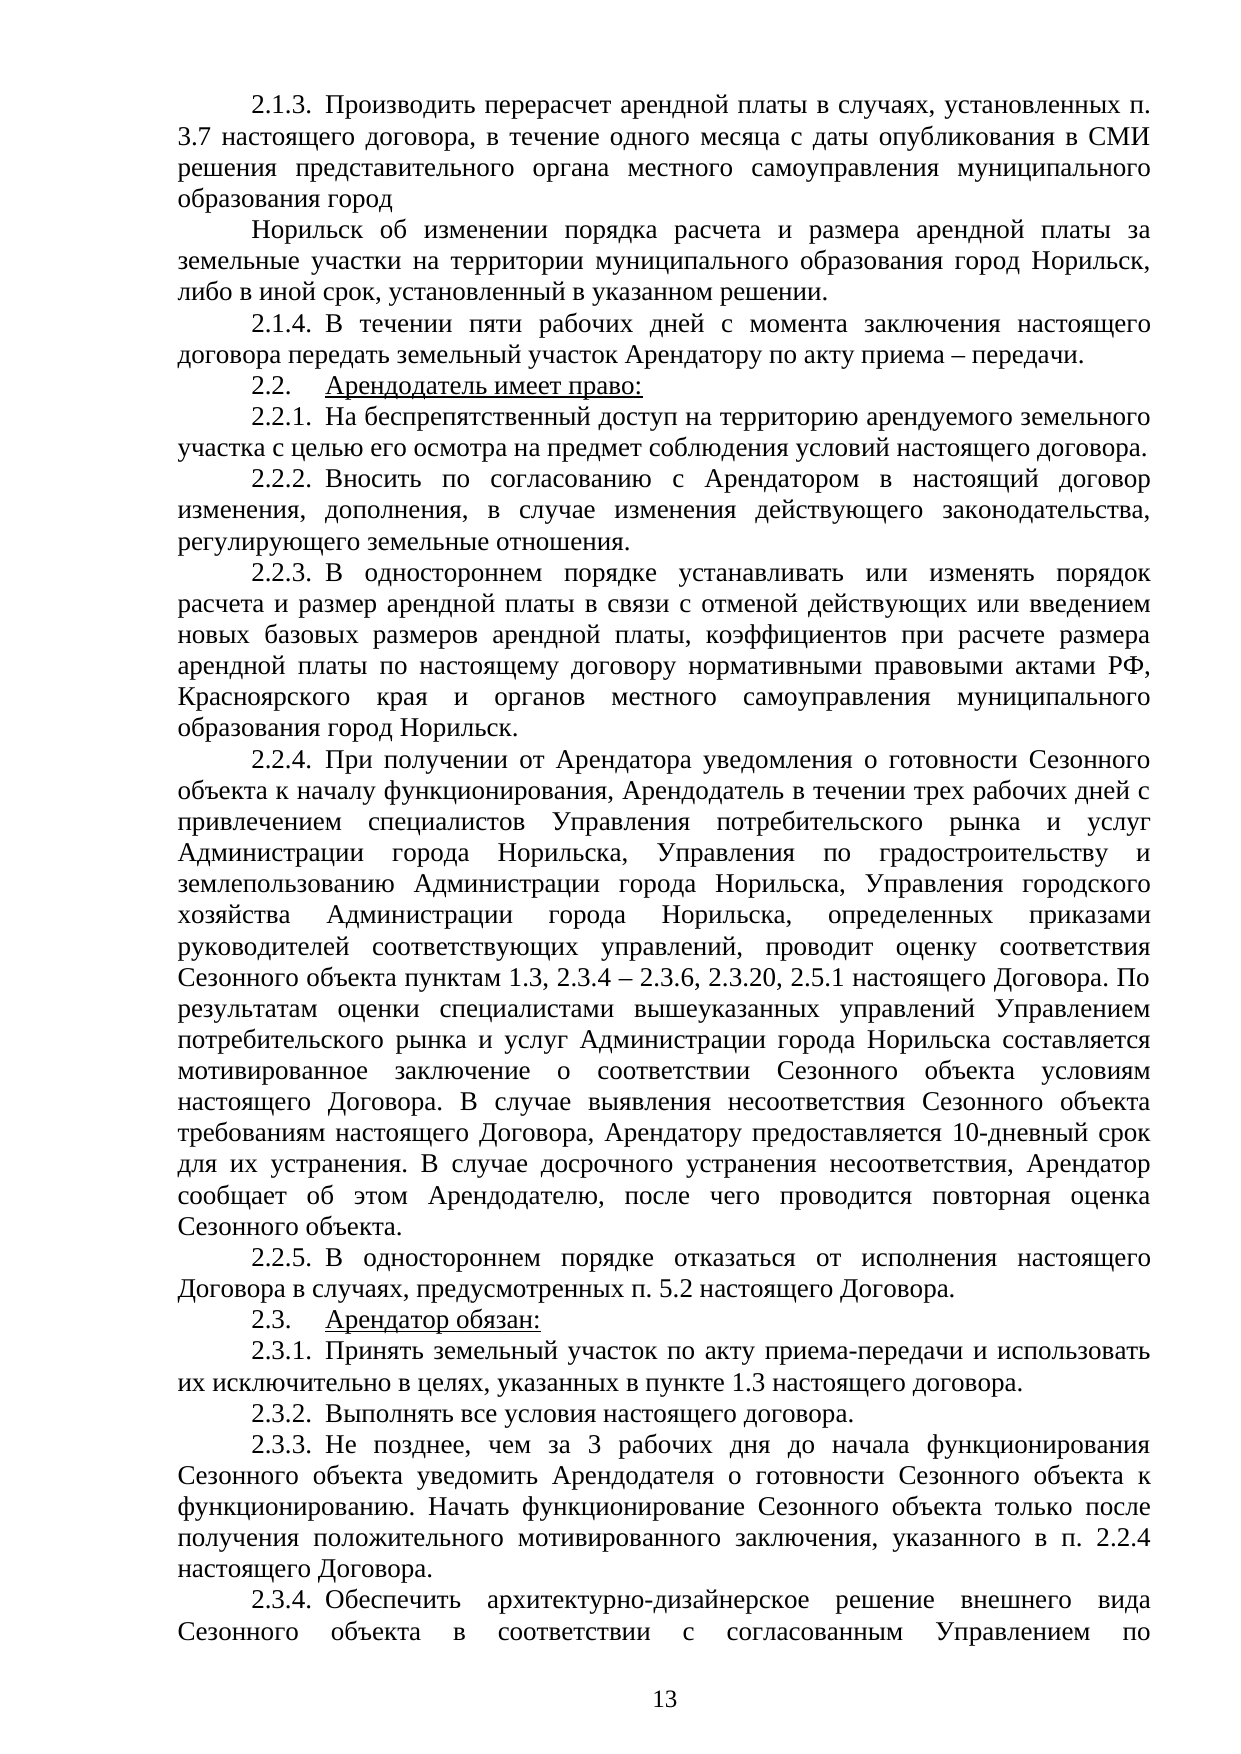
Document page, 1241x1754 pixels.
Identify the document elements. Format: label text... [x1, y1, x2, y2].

text 2.2.2. Вносить по согласованию с Арендатором в настоящий договор изменения, дополнения, в случае изменения действующего законодательства, регулирующего земельные отношения. [177, 462, 1152, 556]
text 2.3.2. Выполнять все условия настоящего договора. [177, 1397, 1152, 1428]
text 2.3.1. Принять земельный участок по акту приема-передачи и использовать их исключительно в целях, указанных в пункте 1.3 настоящего договора. [177, 1334, 1152, 1397]
text 2.3. Арендатор обязан: [177, 1303, 1152, 1334]
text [177, 1584, 1152, 1646]
text 2.2.3. В одностороннем порядке устанавливать или изменять порядок расчета и размер арендной платы в связи с отменой действующих или введением новых базовых размеров арендной платы, коэффициентов при расчете размера арендной платы по настоящему договору нормативными правовыми актами РФ, Красноярского края и органов местного самоуправления муниципального образования город Норильск. [177, 556, 1152, 743]
text 2.1.4. В течении пяти рабочих дней с момента заключения настоящего договора передать земельный участок Арендатору по акту приема – передачи. [177, 307, 1152, 369]
text 2.2.4. При получении от Арендатора уведомления о готовности Сезонного объекта к началу функционирования, Арендодатель в течении трех рабочих дней с привлечением специалистов Управления потребительского рынка и услуг Администрации города Норильска, Управления по градостроительству и землепользованию Администрации города Норильска, Управления городского хозяйства Администрации города Норильска, определенных приказами руководителей соответствующих управлений, проводит оценку соответствия Сезонного объекта пунктам 1.3, 2.3.4 – 2.3.6, 2.3.20, 2.5.1 настоящего Договора. По результатам оценки специалистами вышеуказанных управлений Управлением потребительского рынка и услуг Администрации города Норильска составляется мотивированное заключение о соответствии Сезонного объекта условиям настоящего Договора. В случае выявления несоответствия Сезонного объекта требованиям настоящего Договора, Арендатору предоставляется 10-дневный срок для их устранения. В случае досрочного устранения несоответствия, Арендатор сообщает об этом Арендодателю, после чего проводится повторная оценка Сезонного объекта. [177, 743, 1152, 1241]
text Норильск об изменении порядка расчета и размера арендной платы за земельные участки на территории муниципального образования город Норильск, либо в иной срок, установленный в указанном решении. [177, 213, 1152, 307]
text 2.3.3. Не позднее, чем за 3 рабочих дня до начала функционирования Сезонного объекта уведомить Арендодателя о готовности Сезонного объекта к функционированию. Начать функционирование Сезонного объекта только после получения положительного мотивированного заключения, указанного в п. 2.2.4 настоящего Договора. [177, 1428, 1152, 1584]
text 2.2.1. На беспрепятственный доступ на территорию арендуемого земельного участка с целью его осмотра на предмет соблюдения условий настоящего договора. [177, 400, 1152, 462]
text 2.1.3. Производить перерасчет арендной платы в случаях, установленных п. 3.7 настоящего договора, в течение одного месяца с даты опубликования в СМИ решения представительного органа местного самоуправления муниципального образования город [177, 89, 1152, 213]
text 2.2. Арендодатель имеет право: [177, 369, 1152, 400]
text 2.2.5. В одностороннем порядке отказаться от исполнения настоящего Договора в случаях, предусмотренных п. 5.2 настоящего Договора. [177, 1241, 1152, 1303]
